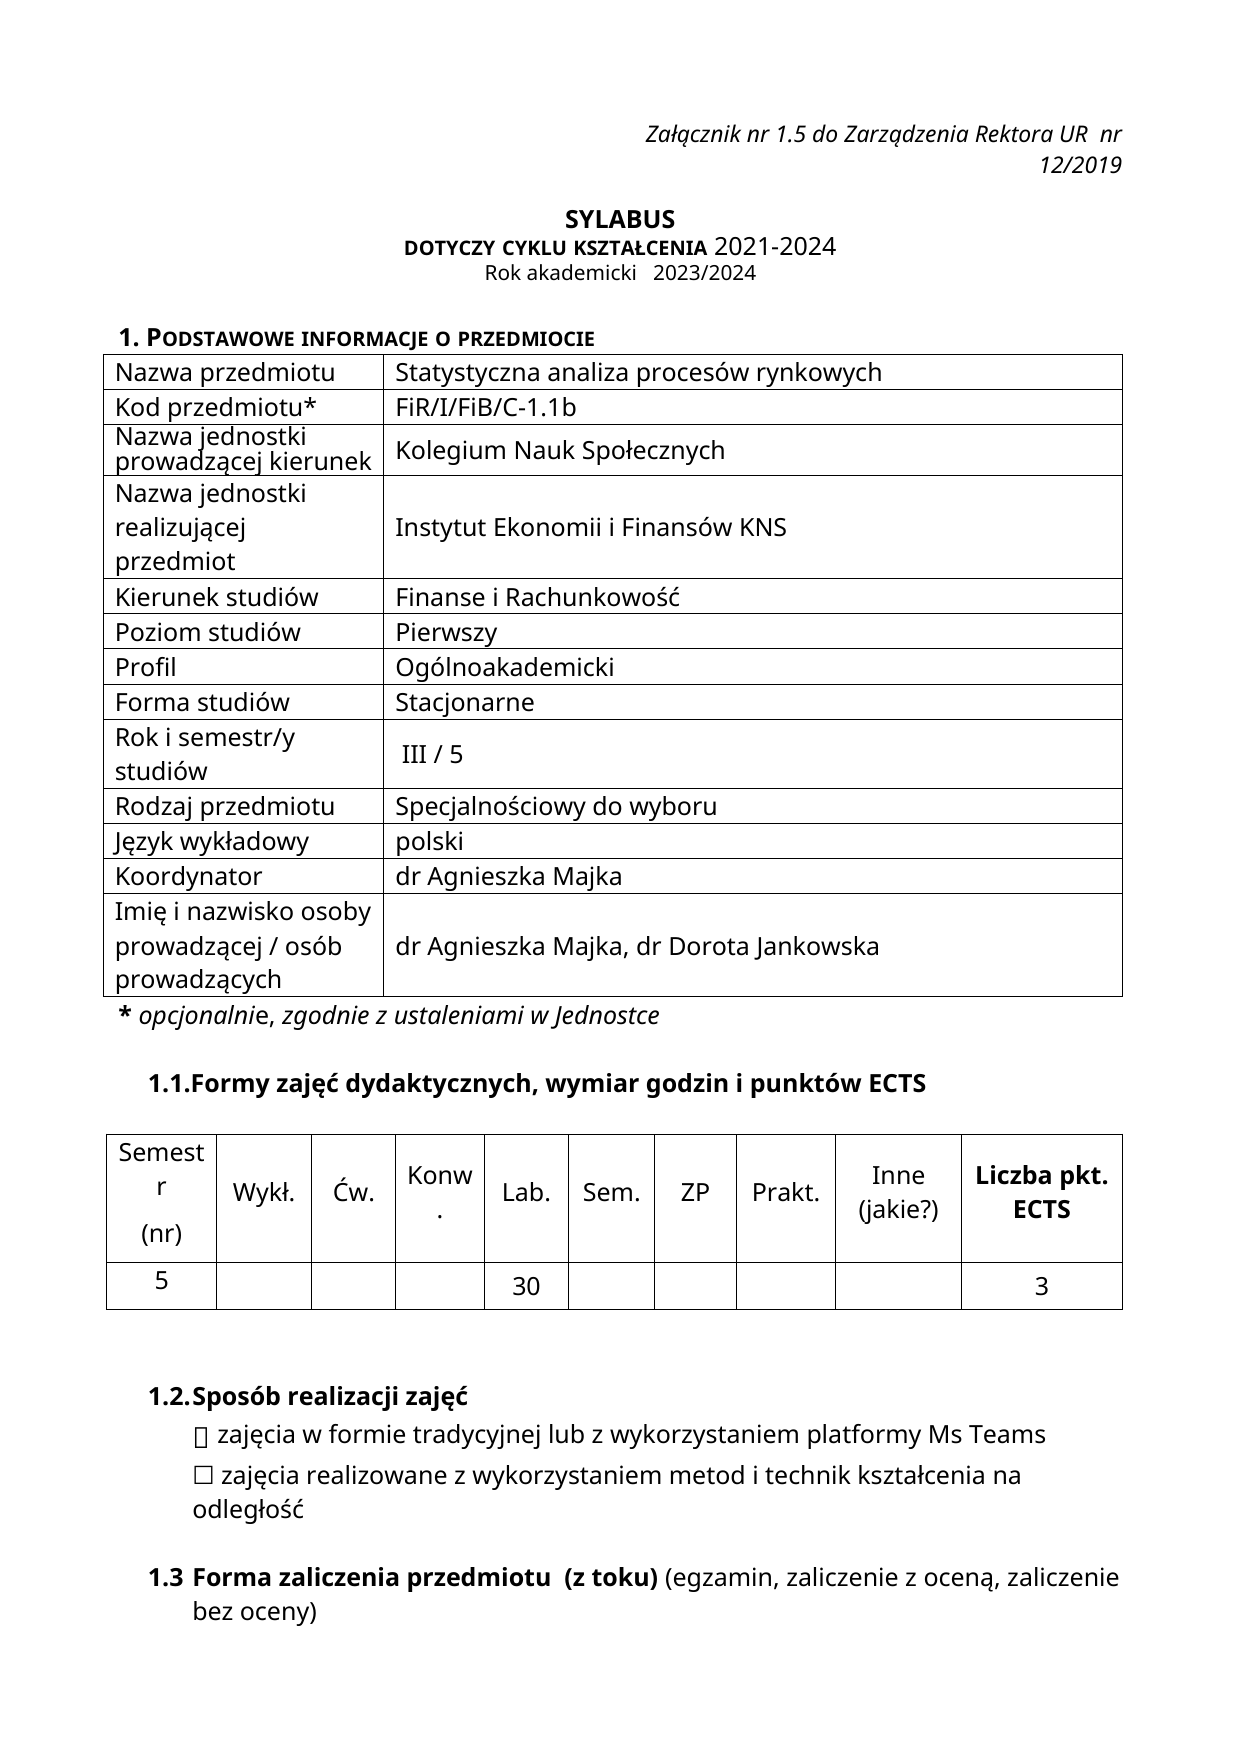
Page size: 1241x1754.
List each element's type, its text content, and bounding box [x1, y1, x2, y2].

text Rok akademicki 2023/2024 [118, 261, 1122, 286]
table_cell 3 [962, 1263, 1122, 1309]
table_cell Kierunek studiów [104, 579, 383, 613]
text 1.2. Sposób realizacji zajęć [148, 1378, 1122, 1412]
table_cell FiR/I/FiB/C-1.1b [384, 390, 1122, 424]
table_header Nazwa przedmiotu [104, 355, 383, 389]
text 1.1.Formy zajęć dydaktycznych, wymiar godzin i punktów ECTS [148, 1065, 1122, 1099]
table_cell Instytut Ekonomii i Finansów KNS [384, 476, 1122, 578]
table_cell Kolegium Nauk Społecznych [384, 425, 1122, 475]
table_cell [217, 1263, 311, 1309]
table_header Sem. [569, 1135, 654, 1262]
table_header Prakt. [737, 1135, 835, 1262]
table_header Ćw. [312, 1135, 395, 1262]
table_cell Nazwa jednostki prowadzącej kierunek [104, 425, 383, 475]
table_header Liczba pkt. ECTS [962, 1135, 1122, 1262]
table_header Inne (jakie?) [836, 1135, 961, 1262]
table_header ZP [655, 1135, 736, 1262]
table_cell Pierwszy [384, 614, 1122, 648]
table_cell Nazwa jednostki realizującej przedmiot [104, 476, 383, 578]
table_cell Forma studiów [104, 685, 383, 718]
table_cell Profil [104, 649, 383, 683]
text * opcjonalnie, zgodnie z ustaleniami w Jednostce [118, 997, 1122, 1031]
table_cell Język wykładowy [104, 824, 383, 858]
text SYLABUS [118, 201, 1122, 236]
table_cell Koordynator [104, 859, 383, 893]
table_cell [737, 1263, 835, 1309]
table_header Konw. [396, 1135, 484, 1262]
table_cell dr Agnieszka Majka [384, 859, 1122, 893]
table_cell Kod przedmiotu* [104, 390, 383, 424]
table_cell [396, 1263, 484, 1309]
table_cell 30 [485, 1263, 568, 1309]
table_cell Imię i nazwisko osoby prowadzącej / osób prowadzących [104, 894, 383, 996]
text ☐ zajęcia realizowane z wykorzystaniem metod i technik kształcenia na odległość [192, 1457, 1122, 1526]
table_cell [569, 1263, 654, 1309]
table_header Lab. [485, 1135, 568, 1262]
table_cell Rodzaj przedmiotu [104, 789, 383, 823]
table_cell 5 [107, 1263, 216, 1309]
table_cell Ogólnoakademicki [384, 649, 1122, 683]
table_cell Stacjonarne [384, 685, 1122, 718]
table_cell III / 5 [384, 720, 1122, 788]
table_cell Specjalnościowy do wyboru [384, 789, 1122, 823]
table_header Statystyczna analiza procesów rynkowych [384, 355, 1122, 389]
table_header Wykł. [217, 1135, 311, 1262]
table_header Semestr (nr) [107, 1135, 216, 1262]
table_cell Finanse i Rachunkowość [384, 579, 1122, 613]
table_cell polski [384, 824, 1122, 858]
table_cell [655, 1263, 736, 1309]
text Załącznik nr 1.5 do Zarządzenia Rektora UR nr 12/2019 [118, 118, 1122, 181]
table_cell [836, 1263, 961, 1309]
table_cell Poziom studiów [104, 614, 383, 648]
table_cell dr Agnieszka Majka, dr Dorota Jankowska [384, 894, 1122, 996]
text 1. Podstawowe informacje o przedmiocie [118, 319, 1122, 354]
table_cell Rok i semestr/y studiów [104, 720, 383, 788]
text 1.3 Forma zaliczenia przedmiotu (z toku) (egzamin, zaliczenie z oceną, zaliczenie bez oceny) [148, 1559, 1122, 1628]
text  zajęcia w formie tradycyjnej lub z wykorzystaniem platformy Ms Teams [192, 1412, 1122, 1457]
text dotyczy cyklu kształcenia 2021-2024 [118, 236, 1122, 261]
table_cell [312, 1263, 395, 1309]
